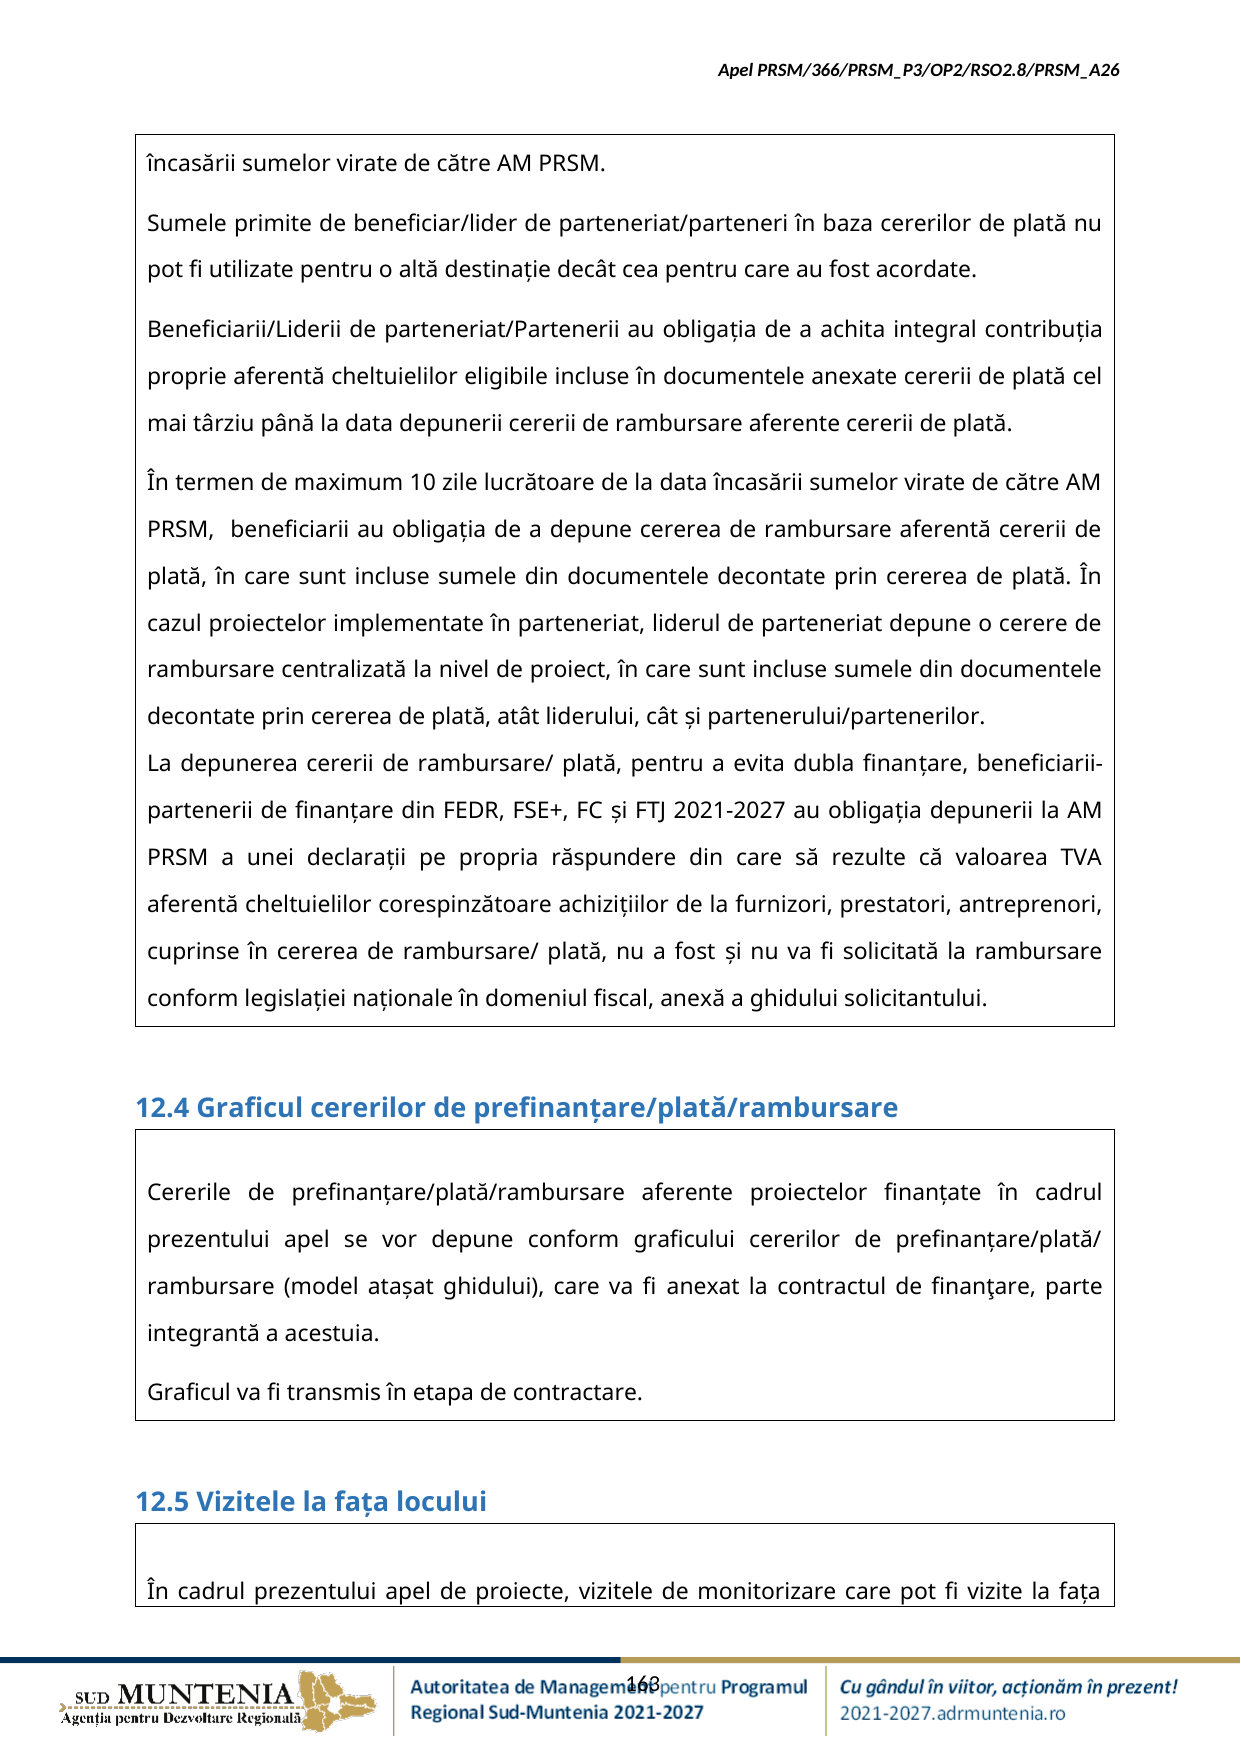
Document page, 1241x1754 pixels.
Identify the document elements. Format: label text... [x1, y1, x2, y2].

subtitle 12.4 Graficul cererilor de prefinanțare/plată/rambursare [135, 1089, 1150, 1126]
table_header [136, 1524, 1114, 1606]
table_header Cererile de prefinanțare/plată/rambursare aferente proiectelor finanțate în cadrul prezentului apel se vor depune conform graficului cererilor de prefinanțare/plată/ rambursare (model atașat ghidului), care va fi anexat la contractul de finanţare, parte integrantă a acestuia. Graficul va fi transmis în etapa de contractare. [136, 1130, 1114, 1420]
picture [0, 1657, 1241, 1737]
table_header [136, 135, 1114, 1026]
subtitle 12.5 Vizitele la fața locului [135, 1483, 1150, 1520]
